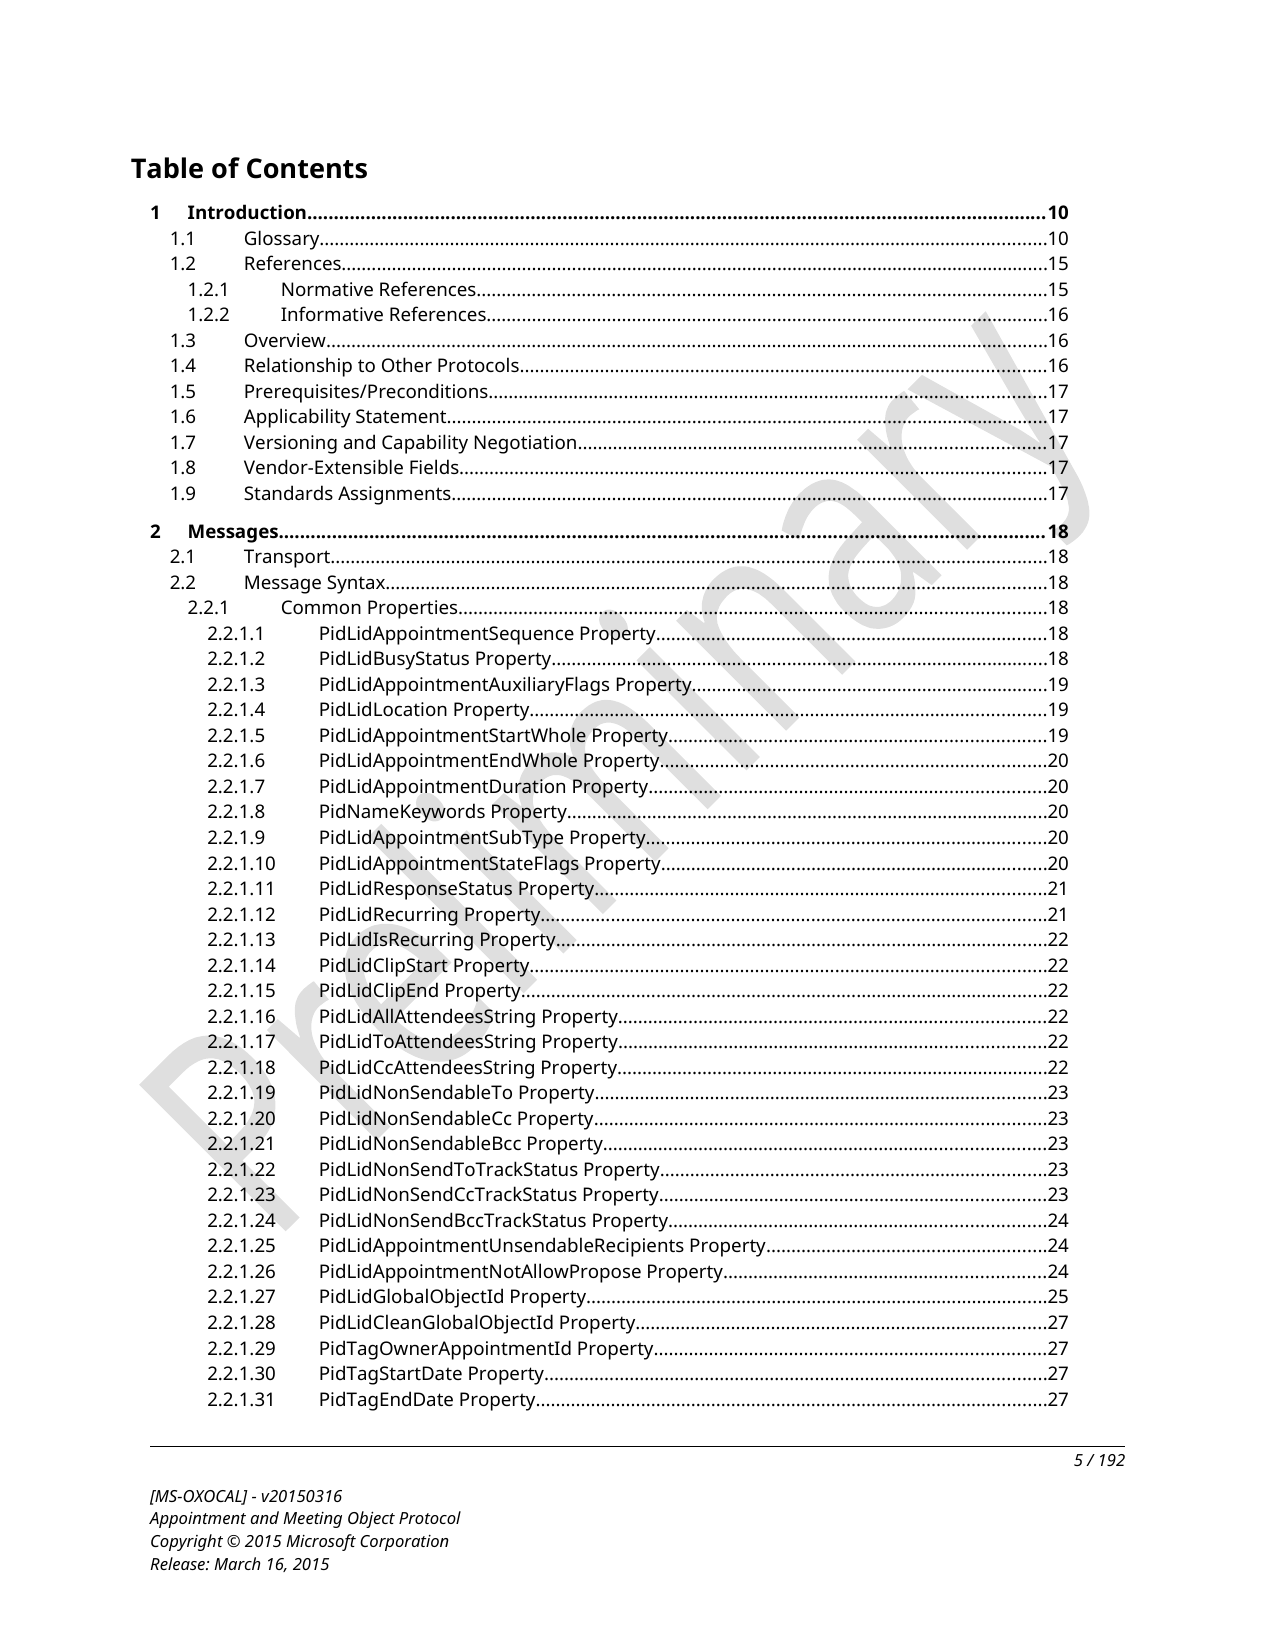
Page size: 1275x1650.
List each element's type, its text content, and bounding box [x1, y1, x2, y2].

text 2.2.1.20 PidLidNonSendableCc Property 23 [207, 1105, 1078, 1131]
text 1.5 Prerequisites/Preconditions 17 [169, 378, 1078, 403]
text 2.2.1.3 PidLidAppointmentAuxiliaryFlags Property 19 [207, 671, 1078, 697]
text 2.2 Message Syntax 18 [169, 569, 1078, 595]
text 1 Introduction 10 [150, 199, 1078, 225]
text 2 Messages 18 [150, 518, 1078, 544]
text 1.2.1 Normative References 15 [187, 276, 1078, 301]
text 2.1 Transport 18 [169, 544, 1078, 569]
text 2.2.1.19 PidLidNonSendableTo Property 23 [207, 1079, 1078, 1105]
text 1.2 References 15 [169, 250, 1078, 276]
text 2.2.1.15 PidLidClipEnd Property 22 [207, 977, 1078, 1003]
text 2.2.1.26 PidLidAppointmentNotAllowPropose Property 24 [207, 1258, 1078, 1284]
subtitle Table of Contents [131, 150, 1125, 187]
text 2.2.1.16 PidLidAllAttendeesString Property 22 [207, 1003, 1078, 1028]
text 2.2.1.28 PidLidCleanGlobalObjectId Property 27 [207, 1309, 1078, 1335]
text 2.2.1.29 PidTagOwnerAppointmentId Property 27 [207, 1335, 1078, 1360]
text 2.2.1.25 PidLidAppointmentUnsendableRecipients Property 24 [207, 1233, 1078, 1258]
text 1.8 Vendor-Extensible Fields 17 [169, 454, 1078, 480]
text 2.2.1.1 PidLidAppointmentSequence Property 18 [207, 620, 1078, 646]
text 2.2.1.27 PidLidGlobalObjectId Property 25 [207, 1284, 1078, 1309]
text 2.2.1.14 PidLidClipStart Property 22 [207, 952, 1078, 977]
text 1.9 Standards Assignments 17 [169, 480, 1078, 506]
text 2.2.1.8 PidNameKeywords Property 20 [207, 799, 1078, 824]
text 2.2.1.10 PidLidAppointmentStateFlags Property 20 [207, 850, 1078, 875]
text 2.2.1.30 PidTagStartDate Property 27 [207, 1360, 1078, 1386]
text 2.2.1.11 PidLidResponseStatus Property 21 [207, 875, 1078, 901]
text 2.2.1.17 PidLidToAttendeesString Property 22 [207, 1028, 1078, 1054]
text 1.2.2 Informative References 16 [187, 301, 1078, 327]
text 2.2.1.4 PidLidLocation Property 19 [207, 697, 1078, 722]
text 1.3 Overview 16 [169, 327, 1078, 352]
text 2.2.1.6 PidLidAppointmentEndWhole Property 20 [207, 748, 1078, 773]
text 1.6 Applicability Statement 17 [169, 403, 1078, 429]
text 2.2.1.21 PidLidNonSendableBcc Property 23 [207, 1131, 1078, 1156]
text 2.2.1.18 PidLidCcAttendeesString Property 22 [207, 1054, 1078, 1079]
text 1.4 Relationship to Other Protocols 16 [169, 352, 1078, 378]
text 2.2.1.12 PidLidRecurring Property 21 [207, 901, 1078, 926]
text 1.1 Glossary 10 [169, 225, 1078, 250]
text 2.2.1 Common Properties 18 [187, 595, 1078, 620]
text 2.2.1.24 PidLidNonSendBccTrackStatus Property 24 [207, 1207, 1078, 1233]
text 2.2.1.7 PidLidAppointmentDuration Property 20 [207, 773, 1078, 799]
text 2.2.1.2 PidLidBusyStatus Property 18 [207, 646, 1078, 671]
text 2.2.1.31 PidTagEndDate Property 27 [207, 1386, 1078, 1411]
text 2.2.1.9 PidLidAppointmentSubType Property 20 [207, 824, 1078, 850]
text 2.2.1.22 PidLidNonSendToTrackStatus Property 23 [207, 1156, 1078, 1182]
text 1.7 Versioning and Capability Negotiation 17 [169, 429, 1078, 454]
text 2.2.1.13 PidLidIsRecurring Property 22 [207, 926, 1078, 952]
text 2.2.1.5 PidLidAppointmentStartWhole Property 19 [207, 722, 1078, 748]
text 2.2.1.23 PidLidNonSendCcTrackStatus Property 23 [207, 1182, 1078, 1207]
